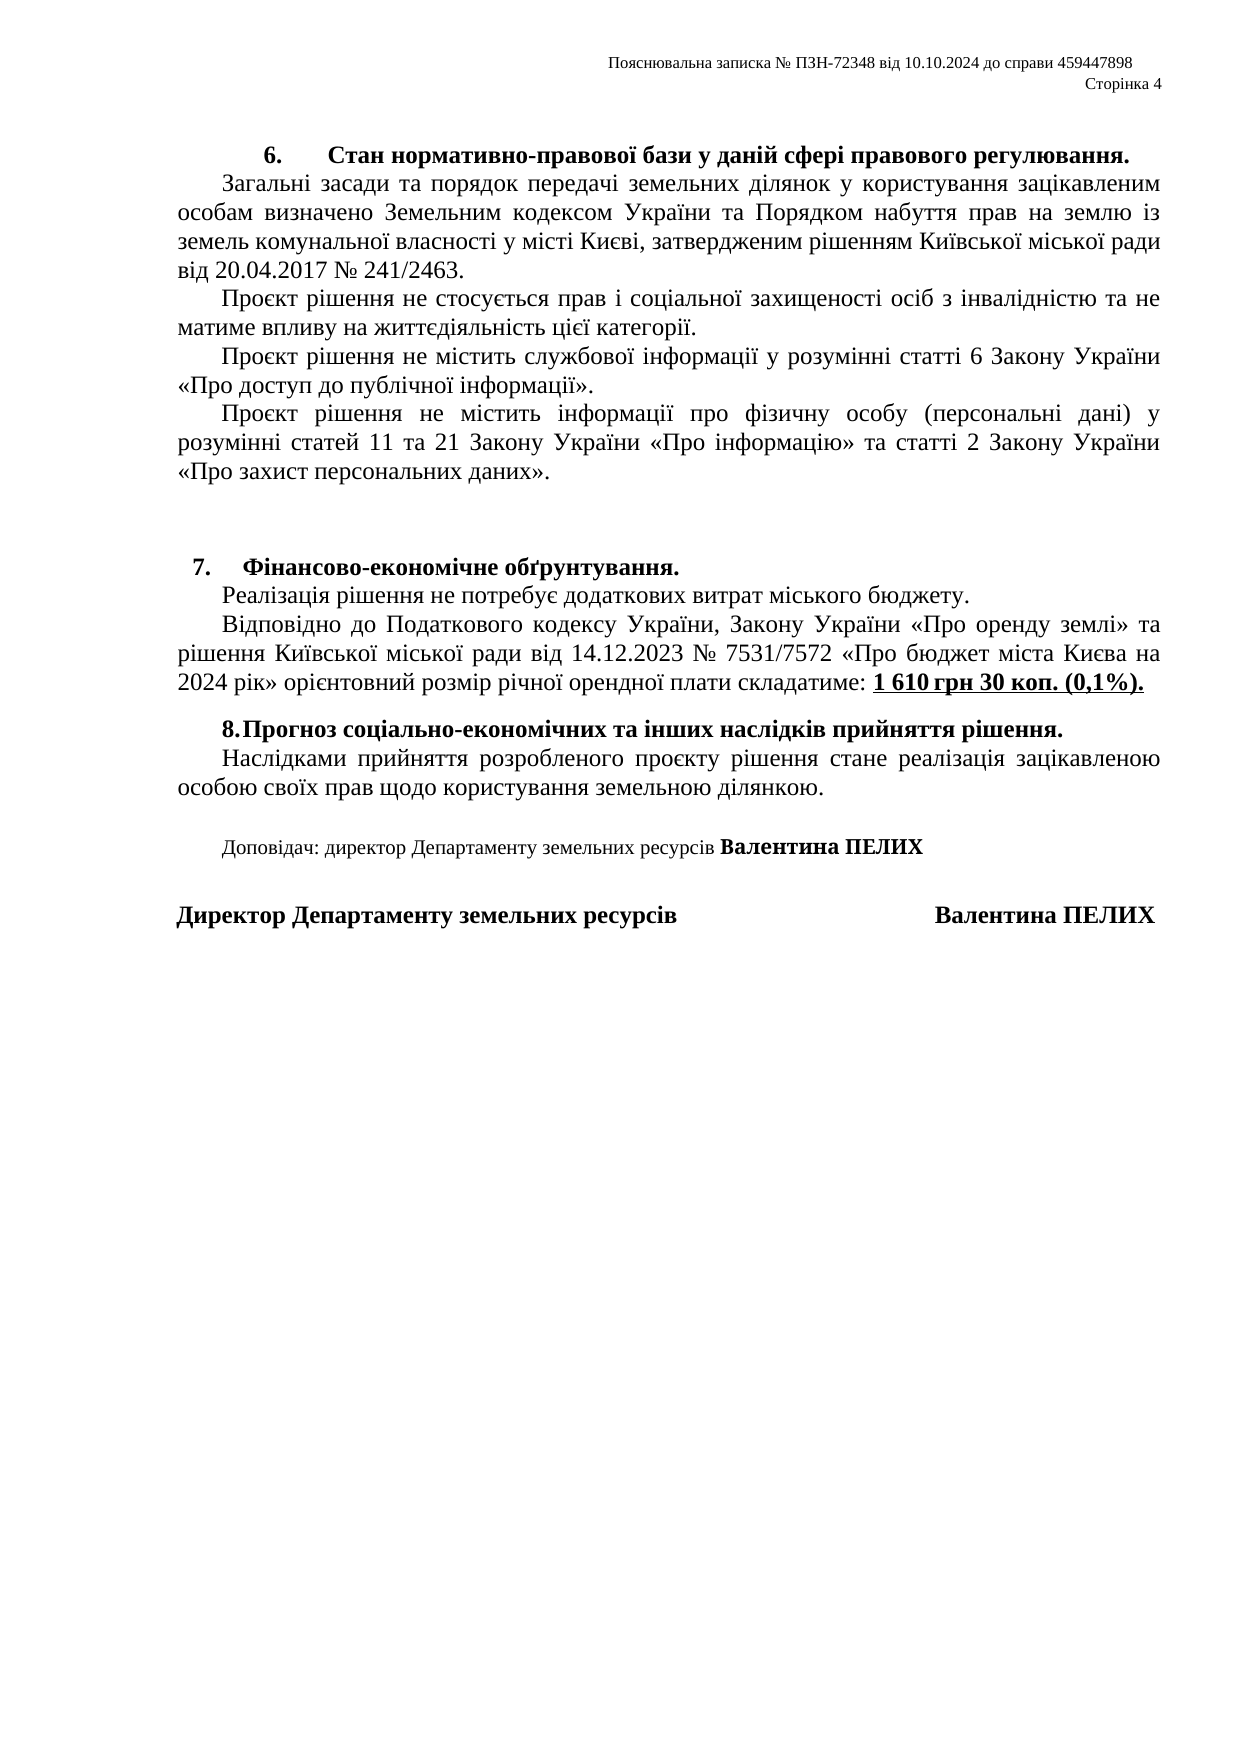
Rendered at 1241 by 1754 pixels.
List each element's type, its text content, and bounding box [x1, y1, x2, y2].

text Реалізація рішення не потребує додаткових витрат міського бюджету. [222, 581, 1161, 609]
list Стан нормативно-правової бази у даній сфері правового регулювання. [222, 140, 1161, 168]
text Наслідками прийняття розробленого проєкту рішення стане реалізація зацікавленою особою своїх прав щодо користування земельною ділянкою. [177, 743, 1161, 800]
text Загальні засади та порядок передачі земельних ділянок у користування зацікавленим особам визначено Земельним кодексом України та Порядком набуття прав на землю із земель комунальної власності у місті Києві, затвердженим рішенням Київської міської ради від 20.04.2017 № 241/2463. [177, 168, 1161, 283]
table_header Директор Департаменту земельних ресурсів [177, 901, 709, 963]
text Проєкт рішення не стосується прав і соціальної захищеності осіб з інвалідністю та не матиме впливу на життєдіяльність цієї категорії. [177, 283, 1161, 341]
list Прогноз соціально-економічних та інших наслідків прийняття рішення. [177, 714, 1161, 743]
list Фінансово-економічне обґрунтування. [177, 552, 1161, 581]
text Доповідач: директор Департаменту земельних ресурсів Валентина ПЕЛИХ [177, 832, 1161, 860]
text Проєкт рішення не містить службової інформації у розумінні статті 6 Закону України «Про доступ до публічної інформації». [177, 341, 1161, 398]
table_header Валентина ПЕЛИХ [709, 901, 1167, 963]
text Проєкт рішення не містить інформації про фізичну особу (персональні дані) у розумінні статей 11 та 21 Закону України «Про інформацію» та статті 2 Закону України «Про захист персональних даних». [177, 398, 1161, 485]
text Відповідно до Податкового кодексу України, Закону України «Про оренду землі» та рішення Київської міської ради від 14.12.2023 № 7531/7572 «Про бюджет міста Києва на 2024 рік» орієнтовний розмір річної орендної плати складатиме: 1 610 грн 30 коп. (0,1%). [177, 609, 1161, 696]
